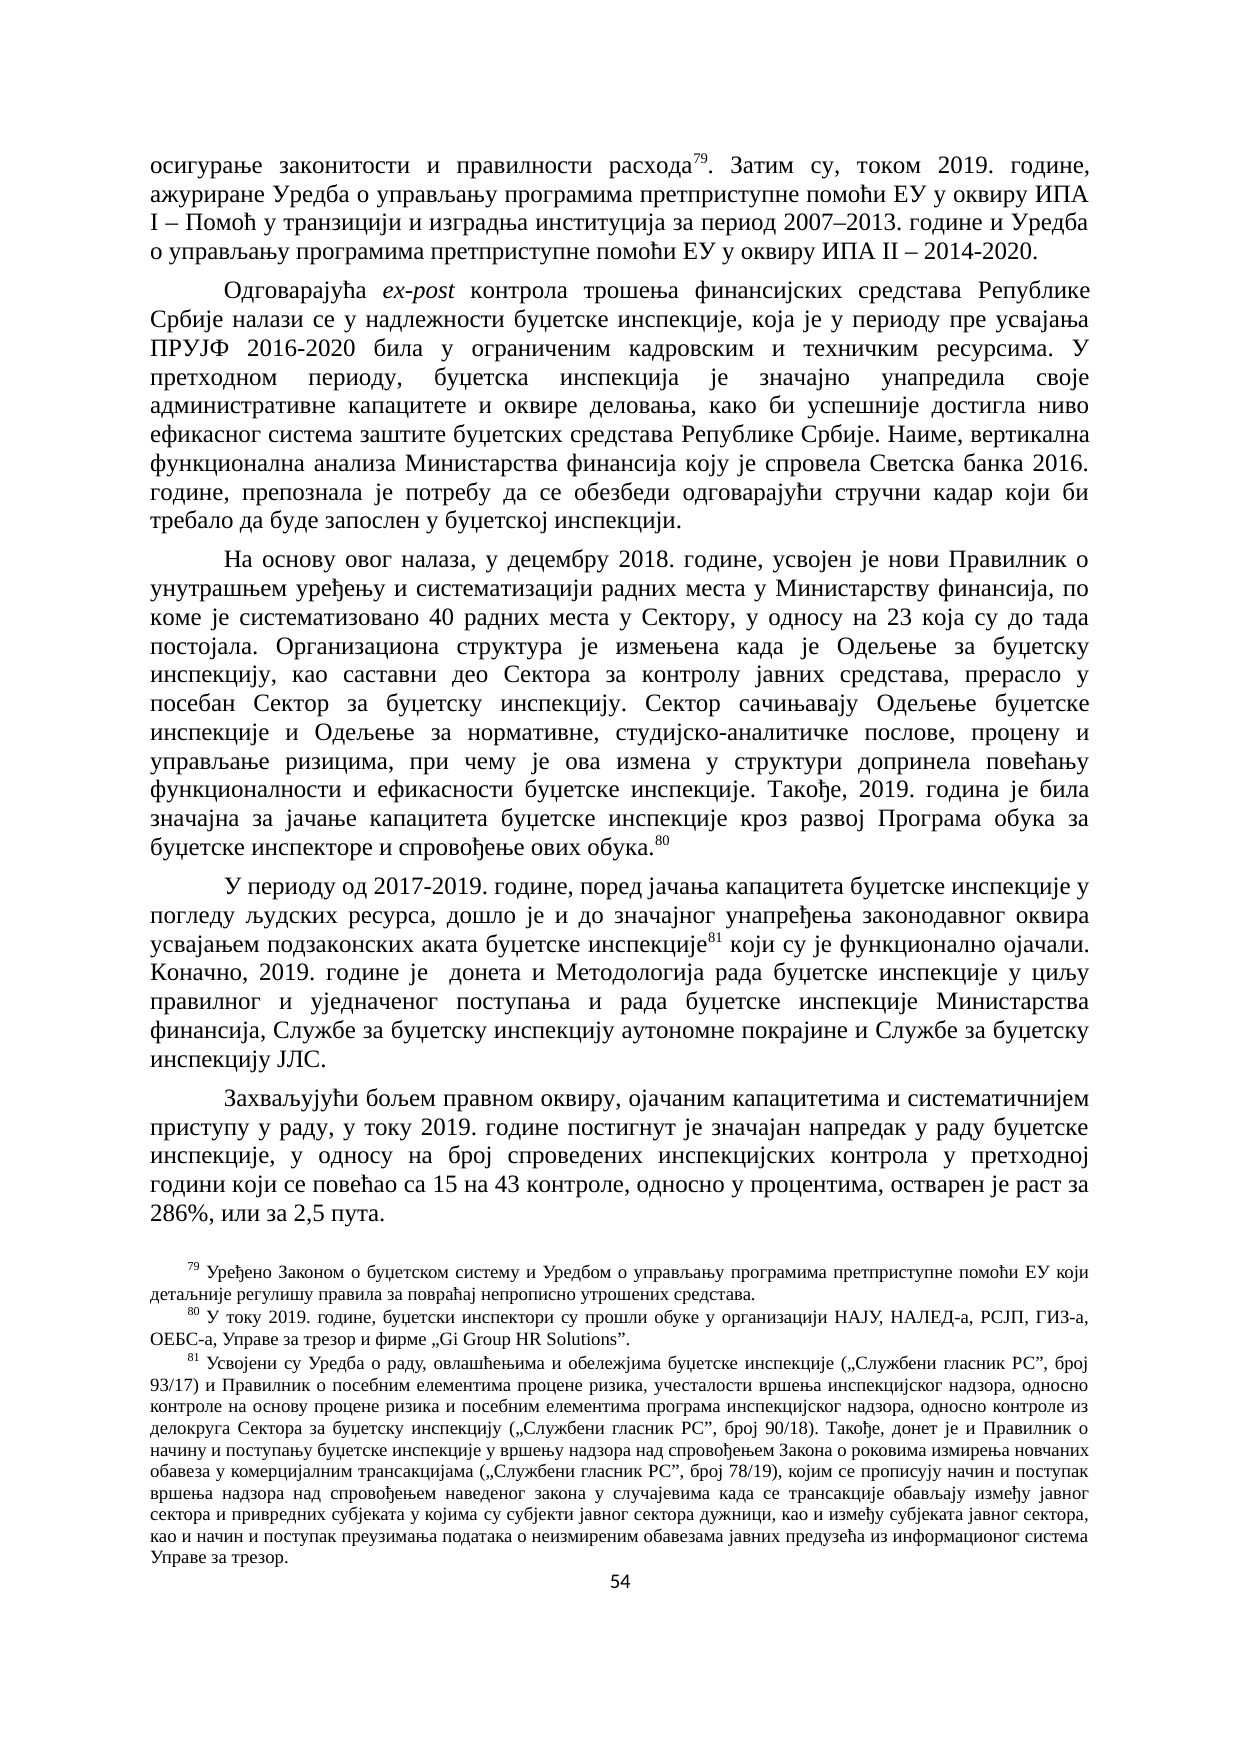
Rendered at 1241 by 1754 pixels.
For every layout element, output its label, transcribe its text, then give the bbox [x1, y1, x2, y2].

text Захваљујући бољем правном оквиру, ојачаним капацитетима и систематичнијем приступу у раду, у току 2019. године постигнут је значајан напредак у раду буџетске инспекције, у односу на број спроведених инспекцијских контрола у претходној години који се повећао са 15 на 43 контроле, односно у процентима, остварен је раст за 286%, или за 2,5 пута. [150, 1083, 1090, 1227]
text На основу овог налаза, у децембру 2018. године, усвојен је нови Правилник о унутрашњем уређењу и систематизацији радних места у Министарству финансија, по коме је систематизовано 40 радних места у Сектору, у односу на 23 која су до тада постојала. Организациона структура је измењена када је Одељење за буџетску инспекцију, као саставни део Сектора за контролу јавних средстава, прерасло у посебан Сектор за буџетску инспекцију. Сектор сачињавају Одељење буџетске инспекције и Одељење за нормативне, студијско-аналитичке послове, процену и управљање ризицима, при чему је ова измена у структури допринела повећању функционалности и ефикасности буџетске инспекције. Такође, 2019. година је била значајна за јачање капацитета буџетске инспекције кроз развој Програма обука за буџетске инспекторе и спровођење ових обука. [150, 544, 1090, 861]
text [150, 150, 1090, 265]
text Одговарајућа ex-post контрола трошења финансијских средстава Републике Србије налази се у надлежности буџетске инспекције, која је у периоду пре усвајања ПРУЈФ 2016-2020 била у ограниченим кадровским и техничким ресурсима. У претходном периоду, буџетска инспекција је значајно унапредила своје административне капацитете и оквире деловања, како би успешније достигла ниво ефикасног система заштите буџетских средстава Републике Србије. Наиме, вертикална функционална анализа Министарства финансија коју је спровела Светска банка 2016. године, препознала је потребу да се обезбеди одговарајући стручни кадар који би требало да буде запослен у буџетској инспекцији. [150, 275, 1090, 534]
text У периоду од 2017-2019. године, поред јачања капацитета буџетске инспекције у погледу људских ресурса, дошло је и до значајног унапређења законодавног оквира усвајањем подзаконских аката буџетске инспекције који су је функционално ојачали. Коначно, 2019. године је донета и Методологија рада буџетске инспекције у циљу правилног и уједначеног поступања и рада буџетске инспекције Министарства финансија, Службе за буџетску инспекцију аутономне покрајине и Службе за буџетску инспекцију ЈЛС. [150, 871, 1090, 1072]
